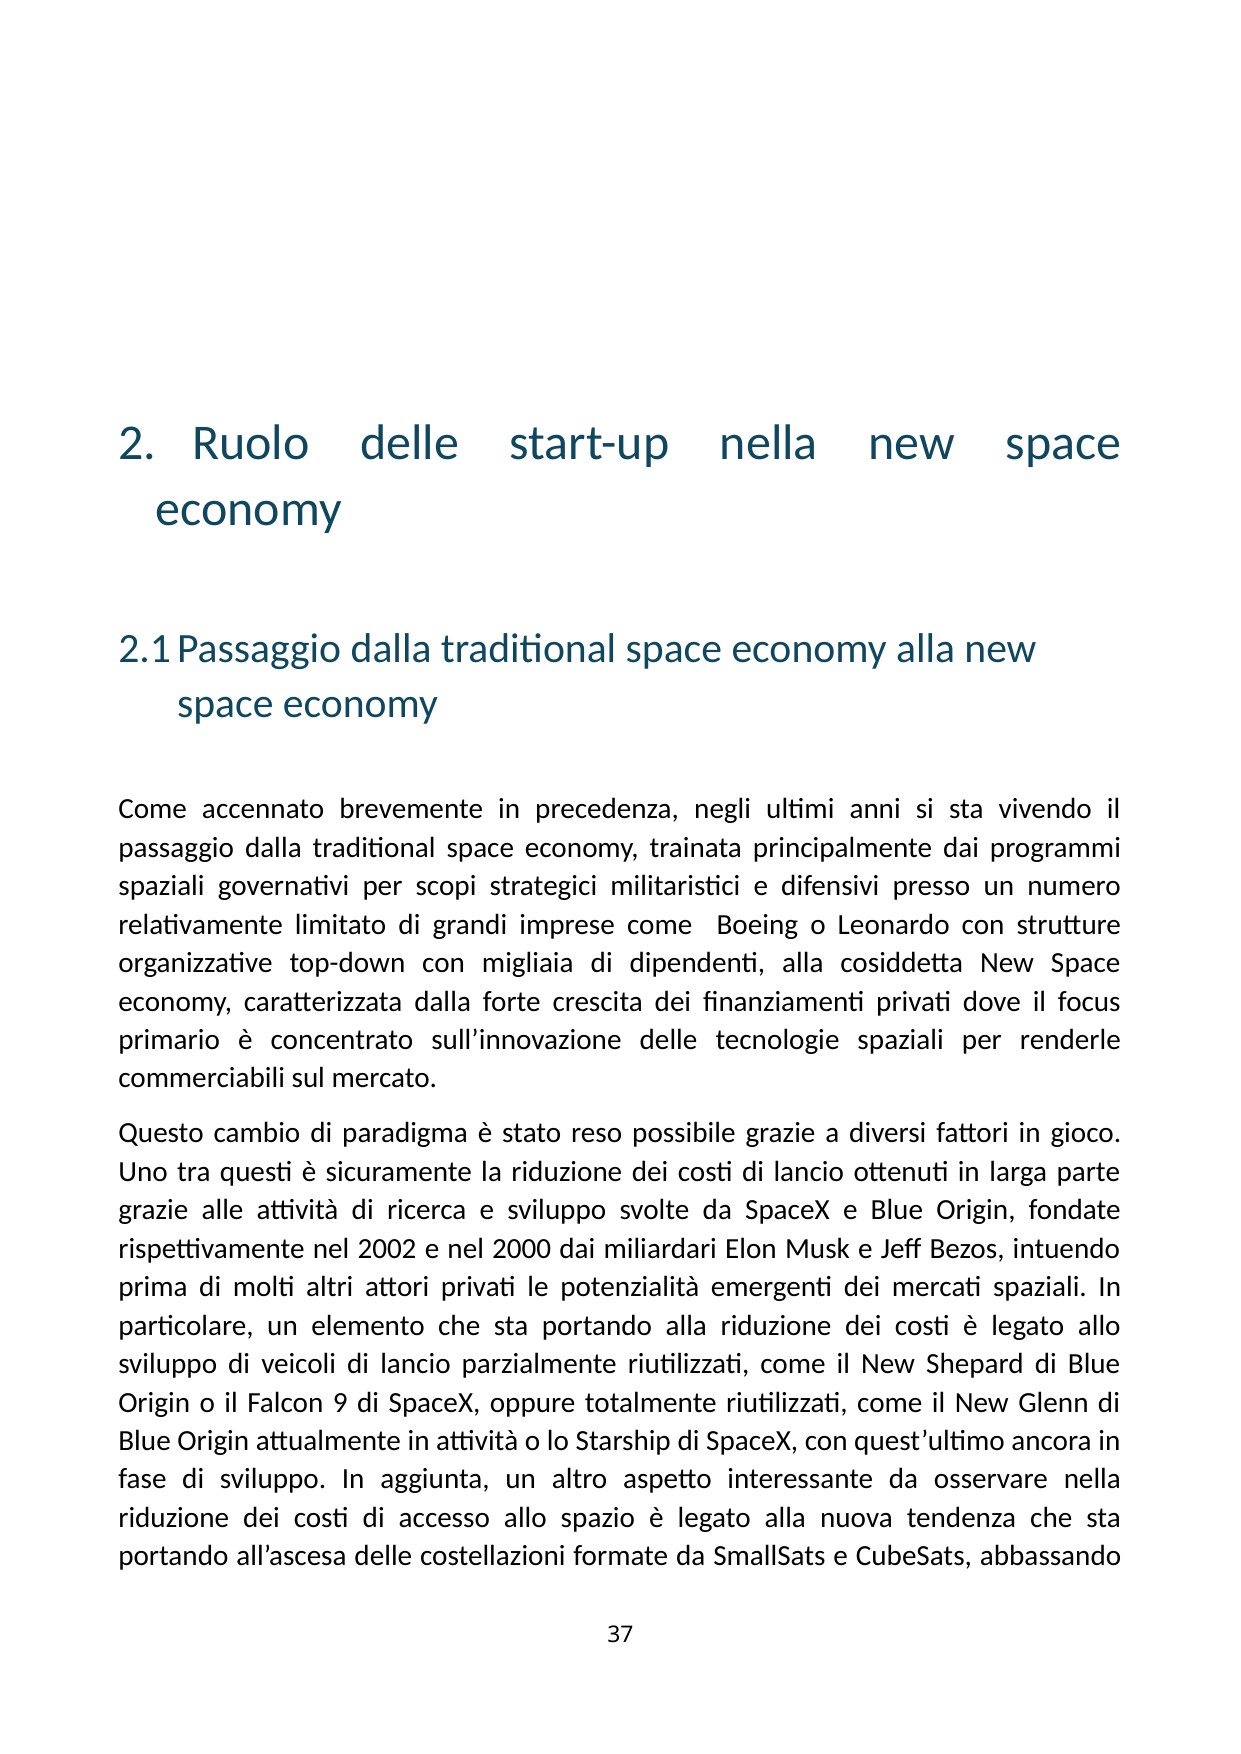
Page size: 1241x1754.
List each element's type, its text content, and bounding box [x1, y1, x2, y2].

text Come accennato brevemente in precedenza, negli ultimi anni si sta vivendo il passaggio dalla traditional space economy, trainata principalmente dai programmi spaziali governativi per scopi strategici militaristici e difensivi presso un numero relativamente limitato di grandi imprese come Boeing o Leonardo con strutture organizzative top-down con migliaia di dipendenti, alla cosiddetta New Space economy, caratterizzata dalla forte crescita dei finanziamenti privati dove il focus primario è concentrato sull’innovazione delle tecnologie spaziali per renderle commerciabili sul mercato. [118, 790, 1122, 1095]
subtitle Ruolo delle start-up nella new space economy [118, 411, 1122, 537]
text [118, 1114, 1122, 1573]
subtitle Passaggio dalla traditional space economy alla new space economy [118, 622, 1122, 728]
